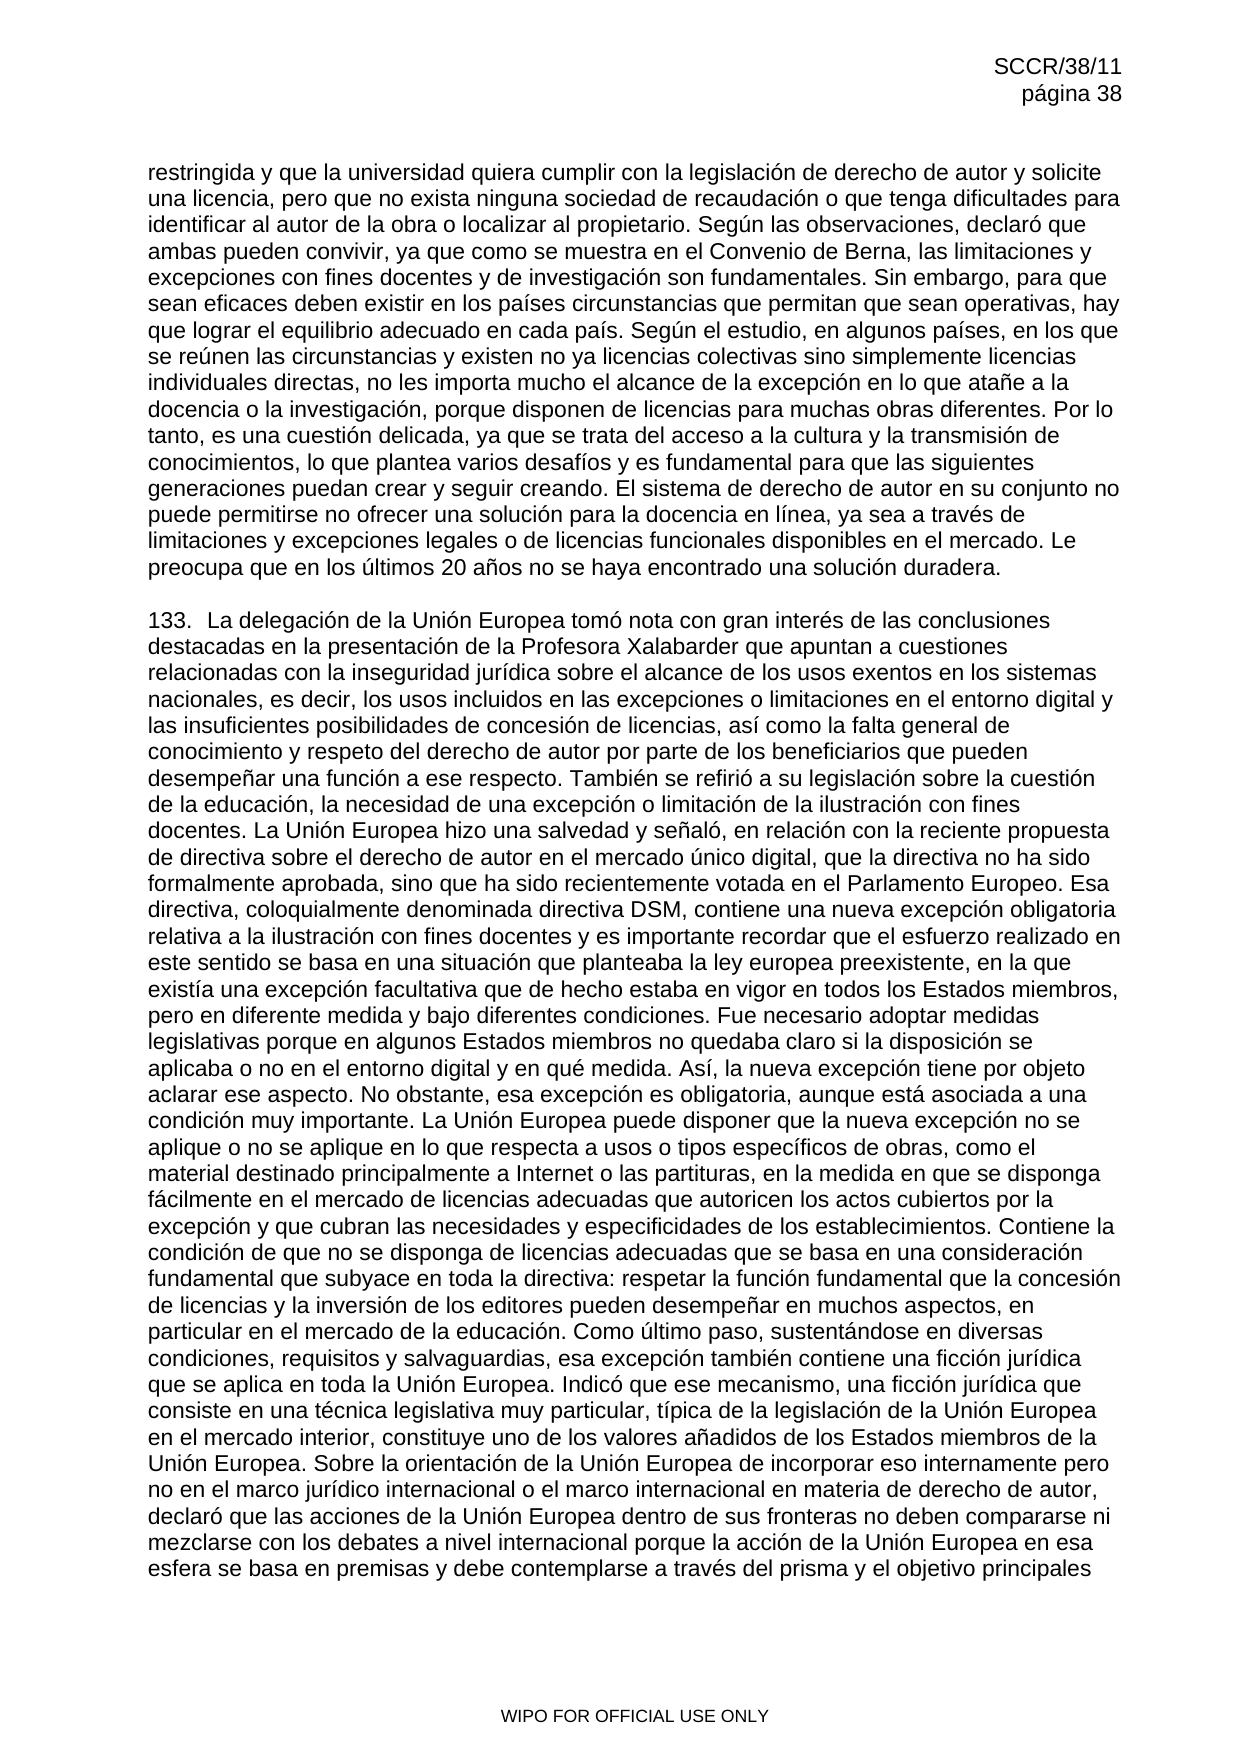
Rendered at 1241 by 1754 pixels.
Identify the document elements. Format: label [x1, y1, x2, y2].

list [148, 158, 1122, 580]
list [148, 607, 1122, 1582]
